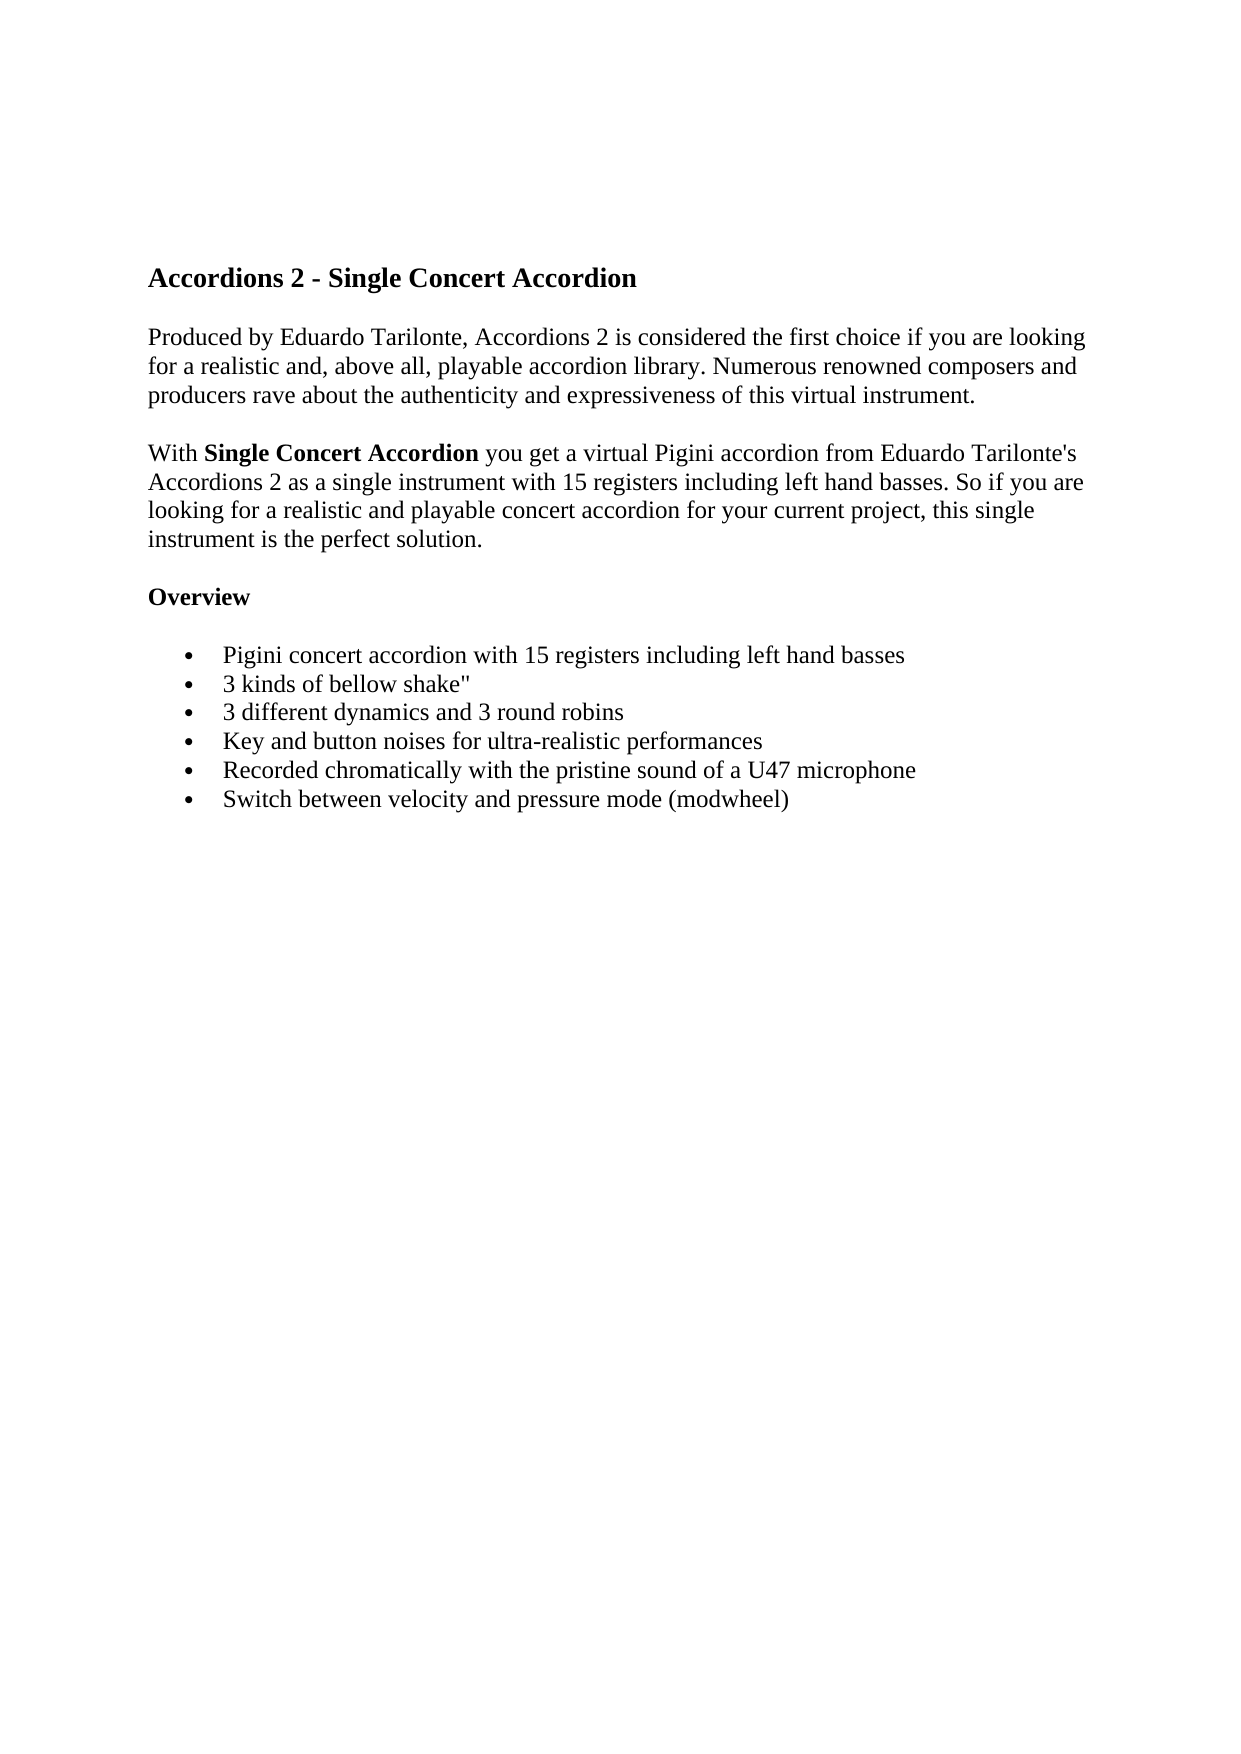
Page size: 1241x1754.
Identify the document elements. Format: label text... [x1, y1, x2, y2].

text Accordions 2 - Single Concert Accordion [148, 261, 1093, 293]
list Pigini concert accordion with 15 registers including left hand basses [185, 640, 1093, 669]
list Recorded chromatically with the pristine sound of a U47 microphone [185, 755, 1093, 784]
list 3 kinds of bellow shake" [185, 669, 1093, 697]
text Produced by Eduardo Tarilonte, Accordions 2 is considered the first choice if you are looking for a realistic and, above all, playable accordion library. Numerous renowned composers and producers rave about the authenticity and expressiveness of this virtual instrument. [148, 322, 1093, 409]
text Overview [148, 582, 1093, 611]
text With Single Concert Accordion you get a virtual Pigini accordion from Eduardo Tarilonte's Accordions 2 as a single instrument with 15 registers including left hand basses. So if you are looking for a realistic and playable concert accordion for your current project, this single instrument is the perfect solution. [148, 438, 1093, 553]
list 3 different dynamics and 3 round robins [185, 697, 1093, 726]
list Switch between velocity and pressure mode (modwheel) [185, 784, 1093, 812]
list Key and button noises for ultra-realistic performances [185, 726, 1093, 755]
